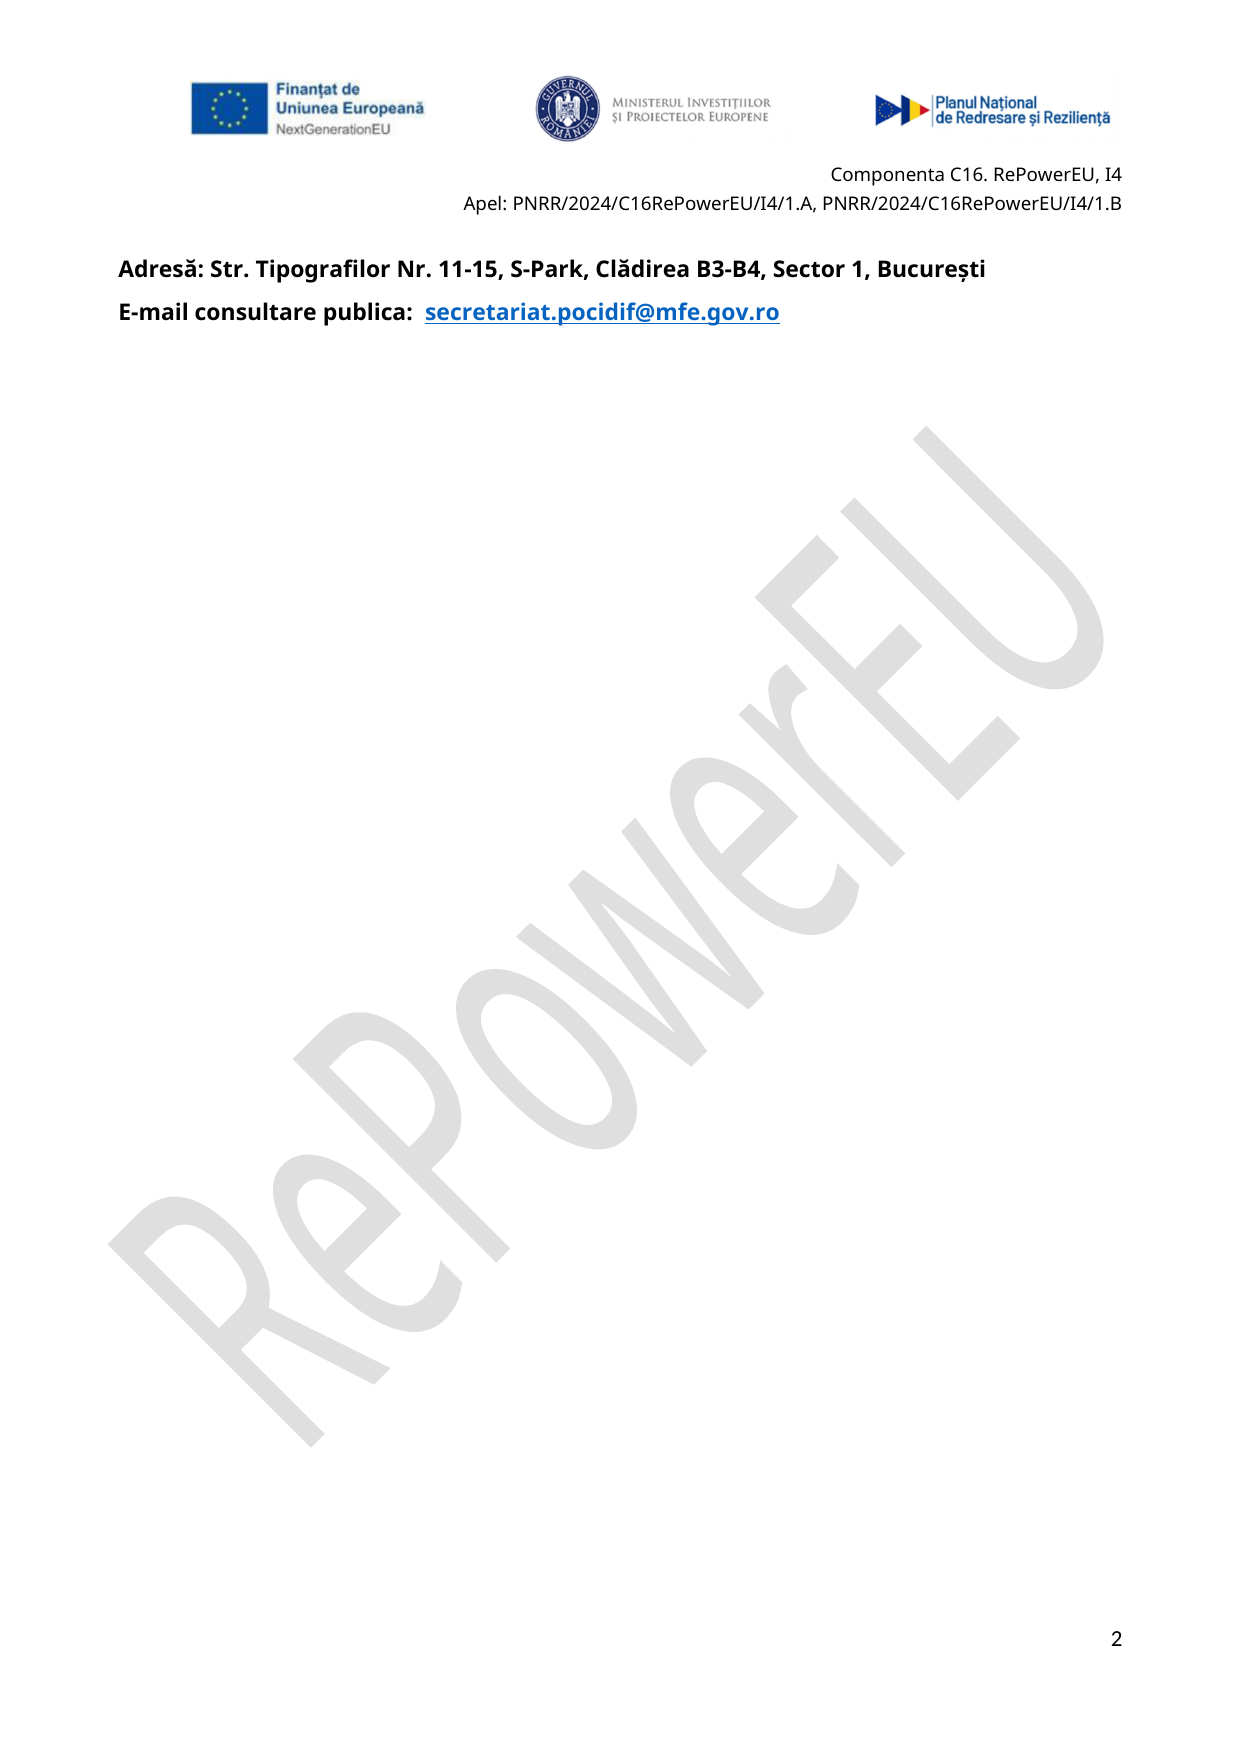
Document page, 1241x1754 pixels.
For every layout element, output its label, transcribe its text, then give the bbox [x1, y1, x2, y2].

text Adresă: Str. Tipografilor Nr. 11-15, S-Park, Clădirea B3-B4, Sector 1, București [118, 253, 1122, 284]
text E-mail consultare publica: secretariat.pocidif@mfe.gov.ro [118, 296, 1122, 328]
picture [182, 73, 1123, 157]
